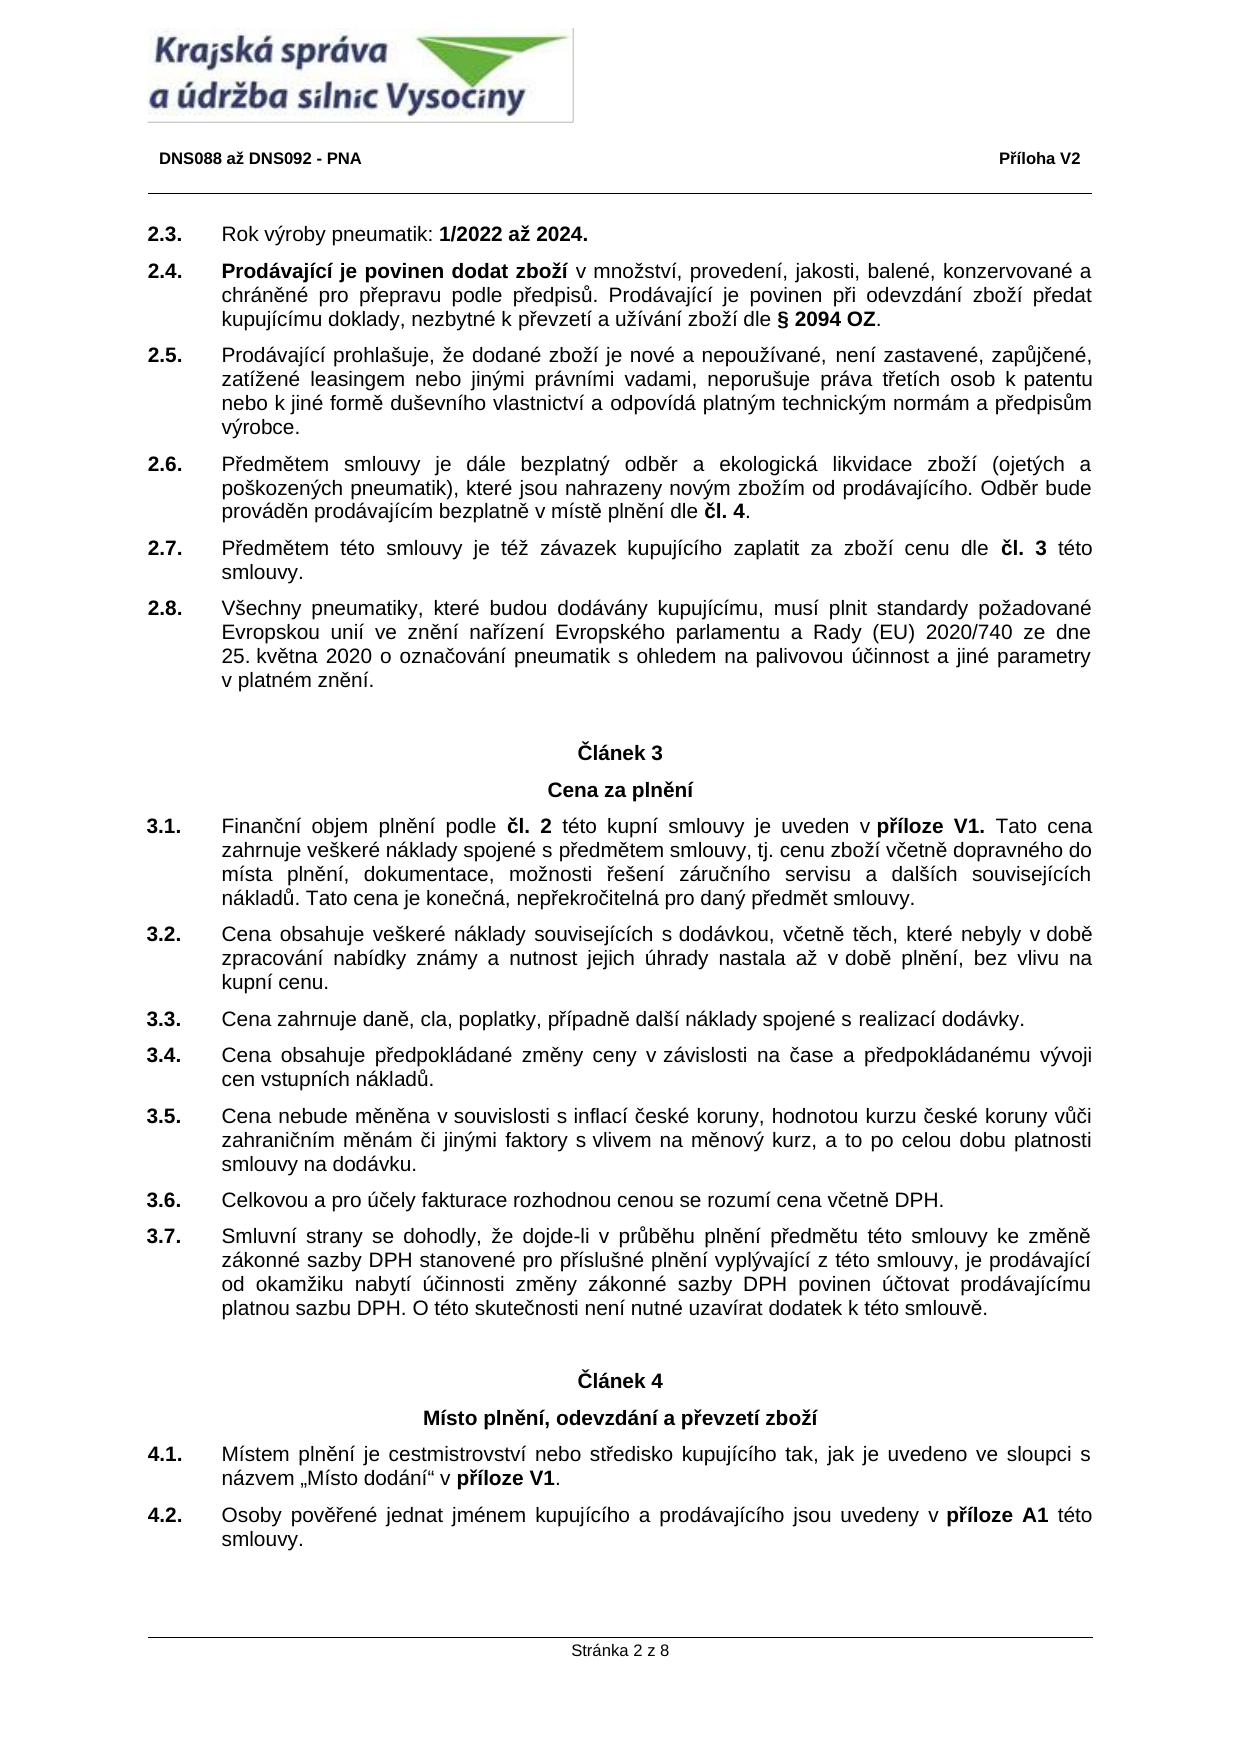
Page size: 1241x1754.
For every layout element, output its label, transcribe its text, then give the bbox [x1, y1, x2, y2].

text Článek 3 [148, 741, 1093, 765]
list Prodávající prohlašuje, že dodané zboží je nové a nepoužívané, není zastavené, zapůjčené, zatížené leasingem nebo jinými právními vadami, neporušuje práva třetích osob k patentu nebo k jiné formě duševního vlastnictví a odpovídá platným technickým normám a předpisům výrobce. [148, 343, 1093, 439]
list Předmětem smlouvy je dále bezplatný odběr a ekologická likvidace zboží (ojetých a poškozených pneumatik), které jsou nahrazeny novým zbožím od prodávajícího. Odběr bude prováděn prodávajícím bezplatně v místě plnění dle čl. 4. [148, 451, 1093, 523]
list Cena nebude měněna v souvislosti s inflací české koruny, hodnotou kurzu české koruny vůči zahraničním měnám či jinými faktory s vlivem na měnový kurz, a to po celou dobu platnosti smlouvy na dodávku. [146, 1103, 1093, 1175]
list Celkovou a pro účely fakturace rozhodnou cenou se rozumí cena včetně DPH. [146, 1188, 1093, 1212]
list Cena zahrnuje daně, cla, poplatky, případně další náklady spojené s realizací dodávky. [146, 1007, 1093, 1031]
text Článek 4 [148, 1369, 1093, 1393]
list Předmětem této smlouvy je též závazek kupujícího zaplatit za zboží cenu dle čl. 3 této smlouvy. [148, 536, 1093, 584]
list Cena obsahuje veškeré náklady souvisejících s dodávkou, včetně těch, které nebyly v době zpracování nabídky známy a nutnost jejich úhrady nastala až v době plnění, bez vlivu na kupní cenu. [146, 922, 1093, 994]
list Prodávající je povinen dodat zboží v množství, provedení, jakosti, balené, konzervované a chráněné pro přepravu podle předpisů. Prodávající je povinen při odevzdání zboží předat kupujícímu doklady, nezbytné k převzetí a užívání zboží dle § 2094 OZ. [148, 259, 1093, 331]
text Místo plnění, odevzdání a převzetí zboží [148, 1406, 1093, 1429]
list Místem plnění je cestmistrovství nebo středisko kupujícího tak, jak je uvedeno ve sloupci s názvem „Místo dodání“ v příloze V1. [148, 1442, 1093, 1490]
list Cena obsahuje předpokládané změny ceny v závislosti na čase a předpokládanému vývoji cen vstupních nákladů. [146, 1043, 1093, 1091]
text Cena za plnění [148, 777, 1093, 801]
list Osoby pověřené jednat jménem kupujícího a prodávajícího jsou uvedeny v příloze A1 této smlouvy. [148, 1502, 1093, 1550]
list Smluvní strany se dohodly, že dojde-li v průběhu plnění předmětu této smlouvy ke změně zákonné sazby DPH stanovené pro příslušné plnění vyplývající z této smlouvy, je prodávající od okamžiku nabytí účinnosti změny zákonné sazby DPH povinen účtovat prodávajícímu platnou sazbu DPH. O této skutečnosti není nutné uzavírat dodatek k této smlouvě. [146, 1224, 1093, 1320]
list Finanční objem plnění podle čl. 2 této kupní smlouvy je uveden v příloze V1. Tato cena zahrnuje veškeré náklady spojené s předmětem smlouvy, tj. cenu zboží včetně dopravného do místa plnění, dokumentace, možnosti řešení záručního servisu a dalších souvisejících nákladů. Tato cena je konečná, nepřekročitelná pro daný předmět smlouvy. [146, 814, 1093, 910]
picture [147, 28, 574, 124]
list Rok výroby pneumatik: 1/2022 až 2024. [147, 222, 1093, 246]
list Všechny pneumatiky, které budou dodávány kupujícímu, musí plnit standardy požadované Evropskou unií ve znění nařízení Evropského parlamentu a Rady (EU) 2020/740 ze dne 25. května 2020 o označování pneumatik s ohledem na palivovou účinnost a jiné parametry v platném znění. [148, 596, 1093, 692]
